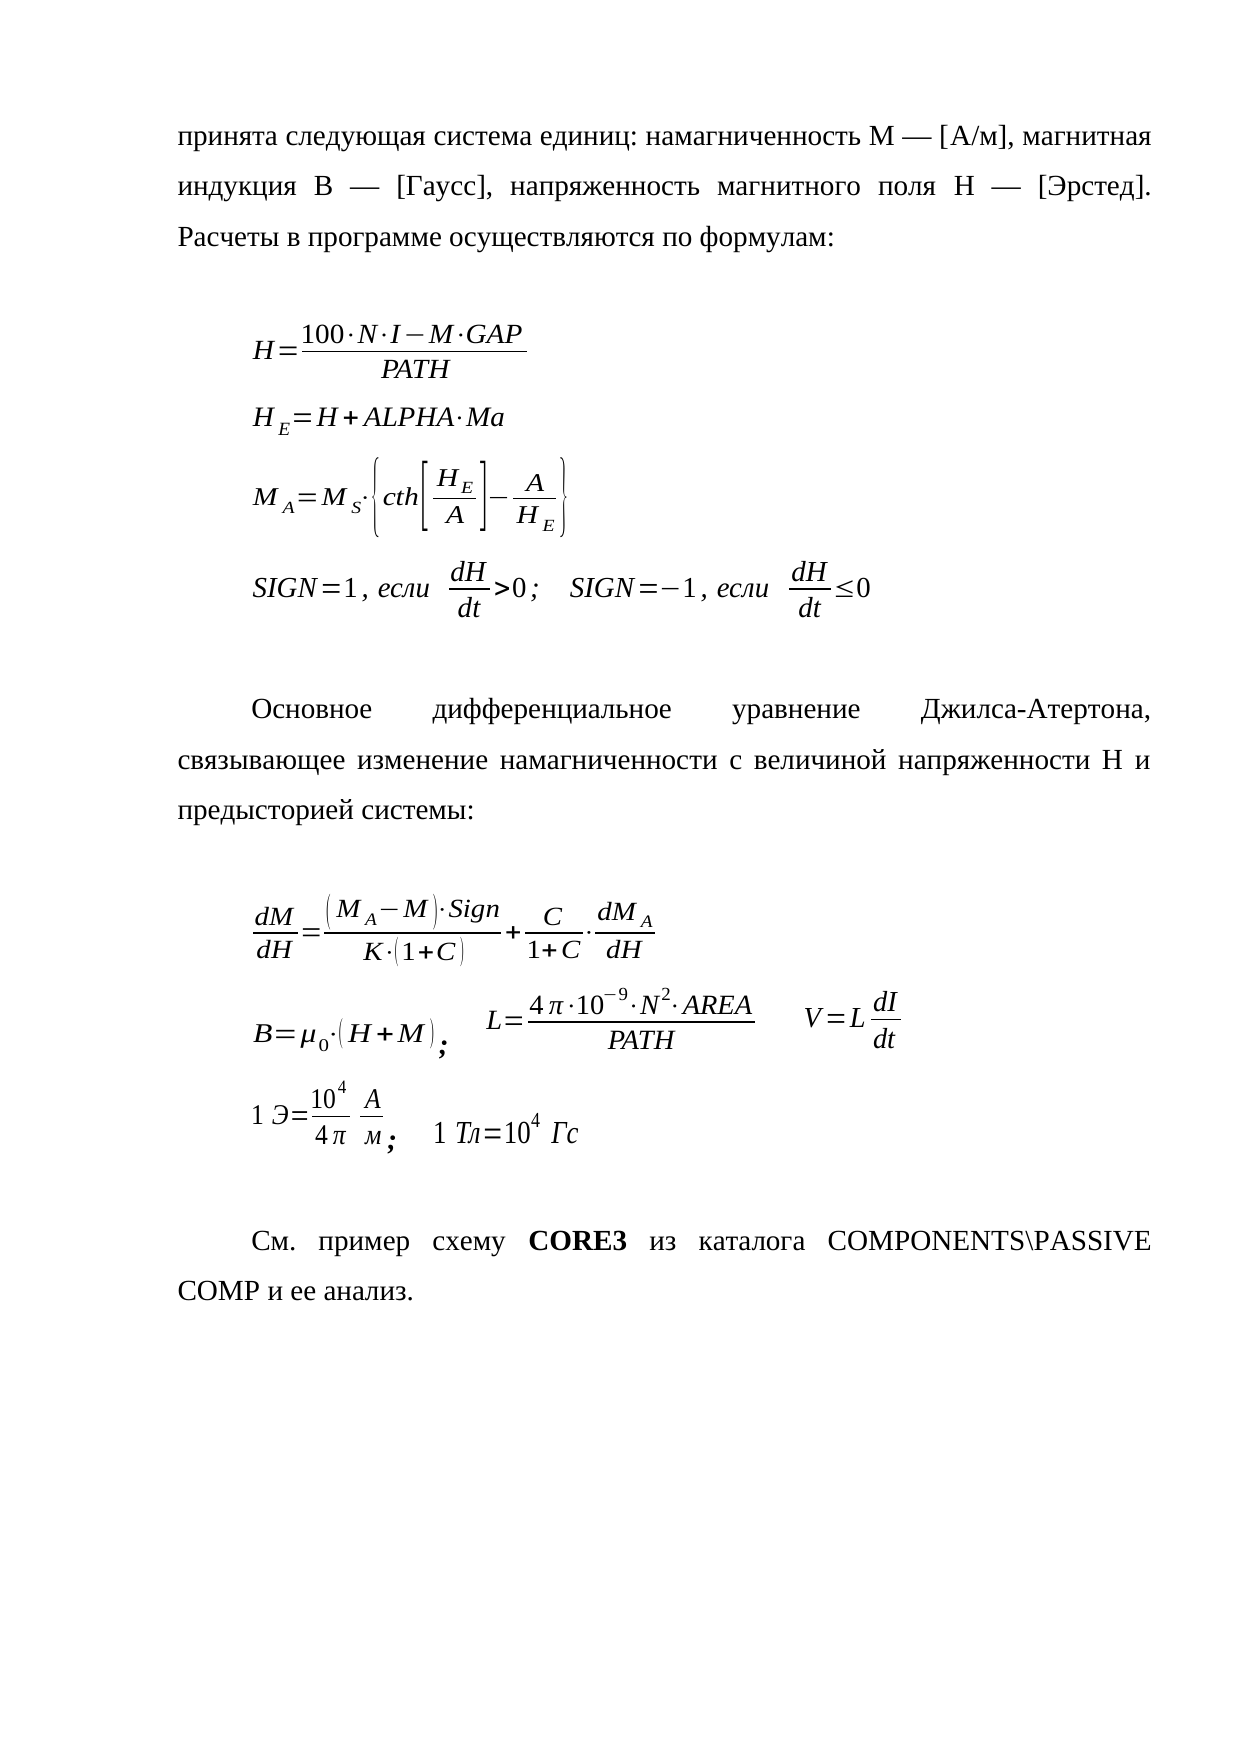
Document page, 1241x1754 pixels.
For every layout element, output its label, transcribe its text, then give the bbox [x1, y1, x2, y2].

text Основное дифференциальное уравнение Джилса-Атертона, связывающее изменение намагниченности с величиной напряженности Н и предысторией системы: [177, 691, 1152, 826]
text ; [177, 984, 1152, 1061]
text См. пример схему CORE3 из каталога COMPONENTS\PASSIVE COMP и ее анализ. [177, 1223, 1152, 1307]
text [177, 118, 1152, 252]
text ; [177, 1078, 1152, 1156]
